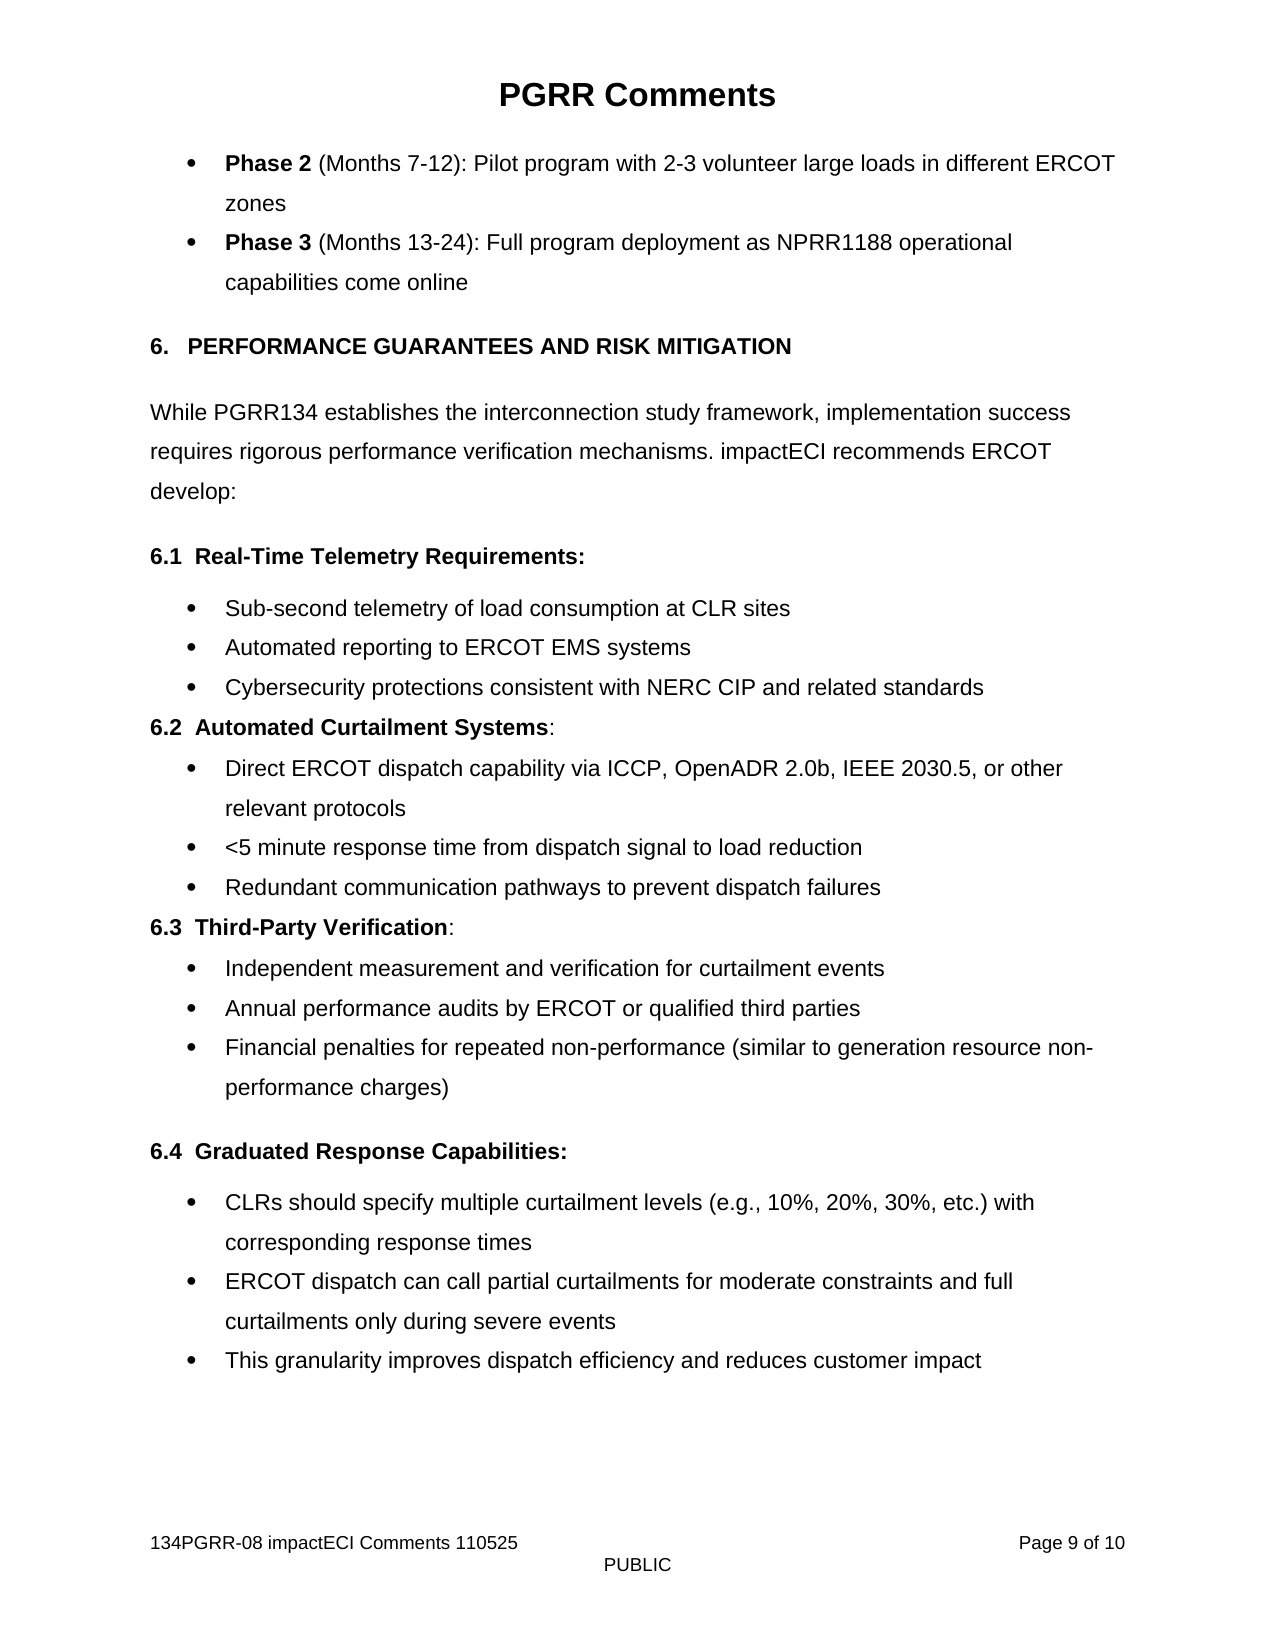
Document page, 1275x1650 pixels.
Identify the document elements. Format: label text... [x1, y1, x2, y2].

list Financial penalties for repeated non-performance (similar to generation resource non- performance charges) [187, 1034, 1125, 1100]
subtitle 6.3 Third-Party Verification: [150, 914, 1125, 941]
list Automated reporting to ERCOT EMS systems [187, 634, 1125, 661]
list Independent measurement and verification for curtailment events [187, 955, 1125, 981]
list Phase 2 (Months 7-12): Pilot program with 2-3 volunteer large loads in different ERCOT zones [187, 150, 1125, 216]
subtitle 6.2 Automated Curtailment Systems: [150, 714, 1125, 741]
list This granularity improves dispatch efficiency and reduces customer impact [187, 1347, 1125, 1373]
subtitle Performance Guarantees and Risk Mitigation [150, 333, 1125, 359]
list Sub-second telemetry of load consumption at CLR sites [187, 595, 1125, 621]
text While PGRR134 establishes the interconnection study framework, implementation success requires rigorous performance verification mechanisms. impactECI recommends ERCOT develop: [150, 399, 1125, 504]
list Redundant communication pathways to prevent dispatch failures [187, 873, 1125, 900]
list Phase 3 (Months 13-24): Full program deployment as NPRR1188 operational capabilities come online [187, 229, 1125, 295]
list Direct ERCOT dispatch capability via ICCP, OpenADR 2.0b, IEEE 2030.5, or other relevant protocols [187, 755, 1125, 821]
list Cybersecurity protections consistent with NERC CIP and related standards [187, 674, 1125, 700]
list ERCOT dispatch can call partial curtailments for moderate constraints and full curtailments only during severe events [187, 1268, 1125, 1334]
subtitle 6.1 Real-Time Telemetry Requirements: [150, 543, 1125, 570]
subtitle 6.4 Graduated Response Capabilities: [150, 1138, 1125, 1164]
list <5 minute response time from dispatch signal to load reduction [187, 834, 1125, 860]
list CLRs should specify multiple curtailment levels (e.g., 10%, 20%, 30%, etc.) with corresponding response times [187, 1189, 1125, 1255]
list Annual performance audits by ERCOT or qualified third parties [187, 994, 1125, 1021]
